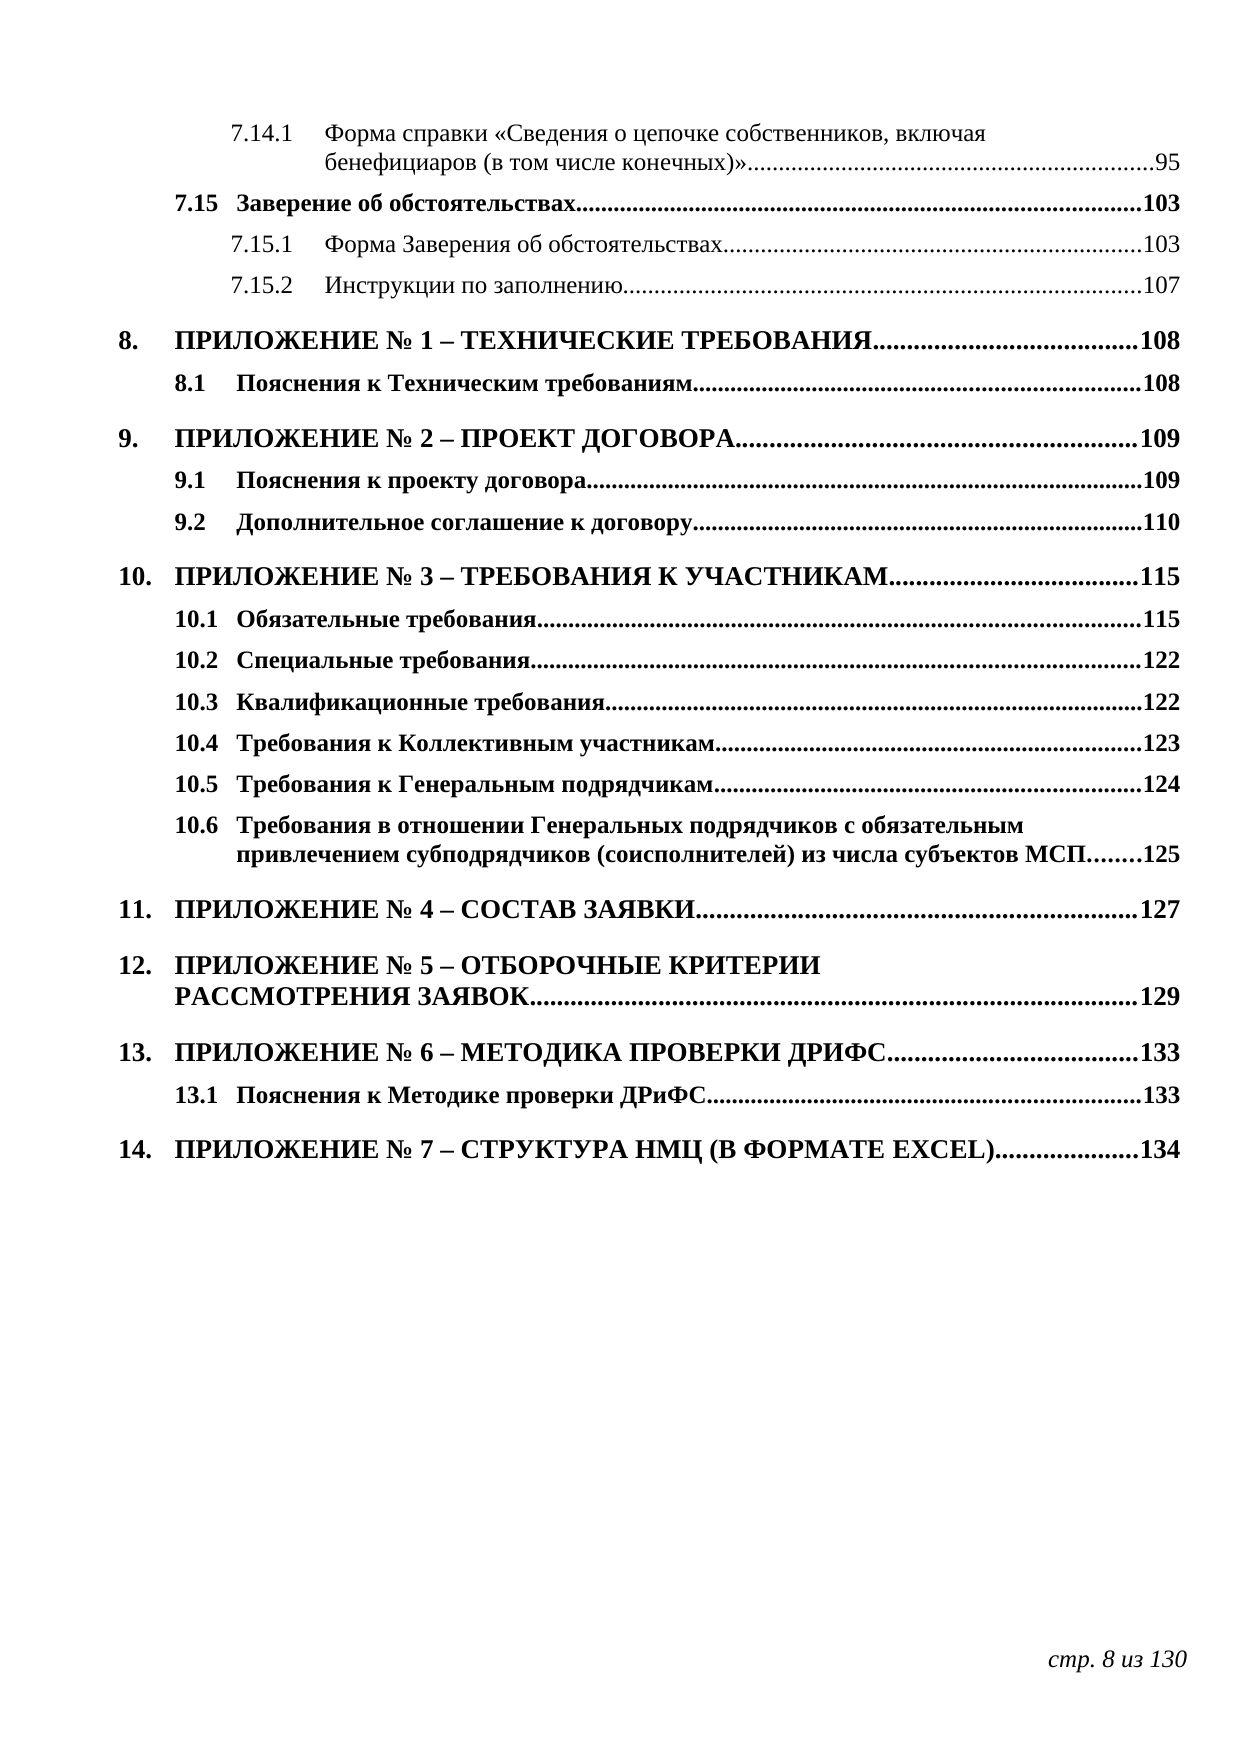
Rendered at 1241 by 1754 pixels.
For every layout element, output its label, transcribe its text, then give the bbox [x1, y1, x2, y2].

text 8.1 Пояснения к Техническим требованиям 108 [174, 368, 1093, 397]
text 12. ПРИЛОЖЕНИЕ № 5 – ОТБОРОЧНЫЕ КРИТЕРИИ РАССМОТРЕНИЯ ЗАЯВОК 129 [118, 949, 1063, 1011]
text 8. ПРИЛОЖЕНИЕ № 1 – ТЕХНИЧЕСКИЕ ТРЕБОВАНИЯ 108 [118, 324, 1063, 356]
text 11. ПРИЛОЖЕНИЕ № 4 – СОСТАВ ЗАЯВКИ 127 [118, 893, 1063, 924]
text 7.14.1 Форма справки «Сведения о цепочке собственников, включая бенефициаров (в том числе конечных)» 95 [230, 118, 1063, 176]
text 9.2 Дополнительное соглашение к договору 110 [174, 507, 1093, 535]
text 10.1 Обязательные требования 115 [174, 604, 1093, 633]
text 7.15.2 Инструкции по заполнению 107 [230, 271, 1063, 299]
text 14. ПРИЛОЖЕНИЕ № 7 – СТРУКТУРА НМЦ (в формате Excel) 134 [118, 1134, 1063, 1165]
text 10.5 Требования к Генеральным подрядчикам 124 [174, 769, 1093, 798]
text 10.3 Квалификационные требования 122 [174, 687, 1093, 715]
text 10.4 Требования к Коллективным участникам 123 [174, 728, 1093, 757]
text 10. ПРИЛОЖЕНИЕ № 3 – ТРЕБОВАНИЯ К УЧАСТНИКАМ 115 [118, 560, 1063, 592]
text 13.1 Пояснения к Методике проверки ДРиФС 133 [174, 1080, 1093, 1109]
text 9.1 Пояснения к проекту договора 109 [174, 465, 1093, 494]
text 7.15.1 Форма Заверения об обстоятельствах 103 [230, 229, 1063, 258]
text 10.2 Специальные требования 122 [174, 645, 1093, 674]
text 9. ПРИЛОЖЕНИЕ № 2 – ПРОЕКТ ДОГОВОРА 109 [118, 422, 1063, 453]
text 13. ПРИЛОЖЕНИЕ № 6 – МЕТОДИКА ПРОВЕРКИ ДРИФС 133 [118, 1036, 1063, 1067]
text 10.6 Требования в отношении Генеральных подрядчиков с обязательным привлечением субподрядчиков (соисполнителей) из числа субъектов МСП 125 [174, 810, 1093, 868]
text 7.15 Заверение об обстоятельствах 103 [174, 188, 1093, 217]
